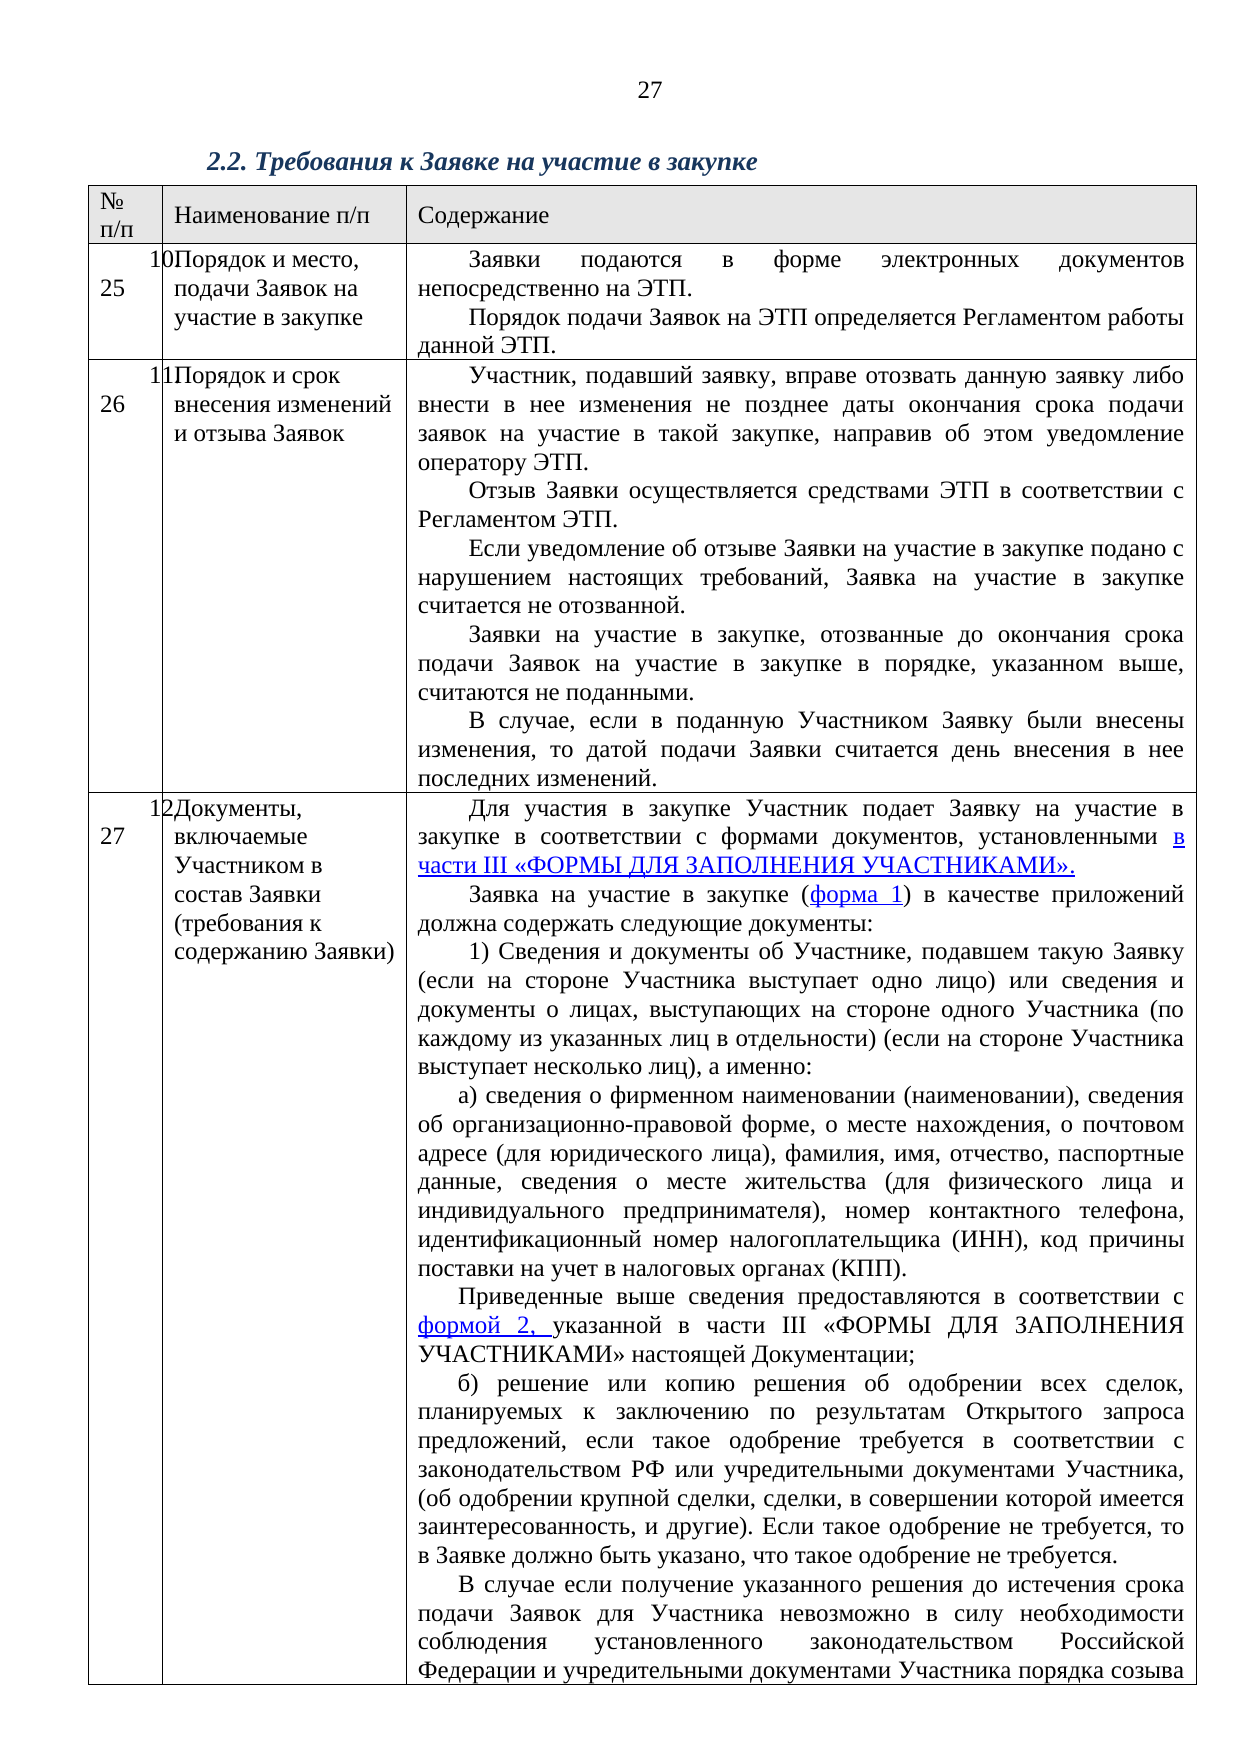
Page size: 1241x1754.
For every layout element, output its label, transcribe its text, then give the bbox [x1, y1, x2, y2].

table_header № п/п [89, 186, 162, 243]
table_cell Порядок и место, подачи Заявок на участие в закупке [163, 244, 406, 359]
table_cell 26 [89, 360, 162, 792]
table_cell Заявки подаются в форме электронных документов непосредственно на ЭТП. Порядок подачи Заявок на ЭТП определяется Регламентом работы данной ЭТП. [407, 244, 1196, 359]
table_cell Порядок и срок внесения изменений и отзыва Заявок [163, 360, 406, 792]
table_cell 25 [89, 244, 162, 359]
table_cell Участник, подавший заявку, вправе отозвать данную заявку либо внести в нее изменения не позднее даты окончания срока подачи заявок на участие в такой закупке, направив об этом уведомление оператору ЭТП. Отзыв Заявки осуществляется средствами ЭТП в соответствии с Регламентом ЭТП. Если уведомление об отзыве Заявки на участие в закупке подано с нарушением настоящих требований, Заявка на участие в закупке считается не отозванной. Заявки на участие в закупке, отозванные до окончания срока подачи Заявок на участие в закупке в порядке, указанном выше, считаются не поданными. В случае, если в поданную Участником Заявку были внесены изменения, то датой подачи Заявки считается день внесения в нее последних изменений. [407, 360, 1196, 792]
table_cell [163, 793, 406, 1684]
table_cell 27 [89, 793, 162, 1684]
table_header Содержание [407, 186, 1196, 243]
text 2.2. Требования к Заявке на участие в закупке [207, 145, 1181, 176]
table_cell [407, 793, 1196, 1684]
table_header Наименование п/п [163, 186, 406, 243]
